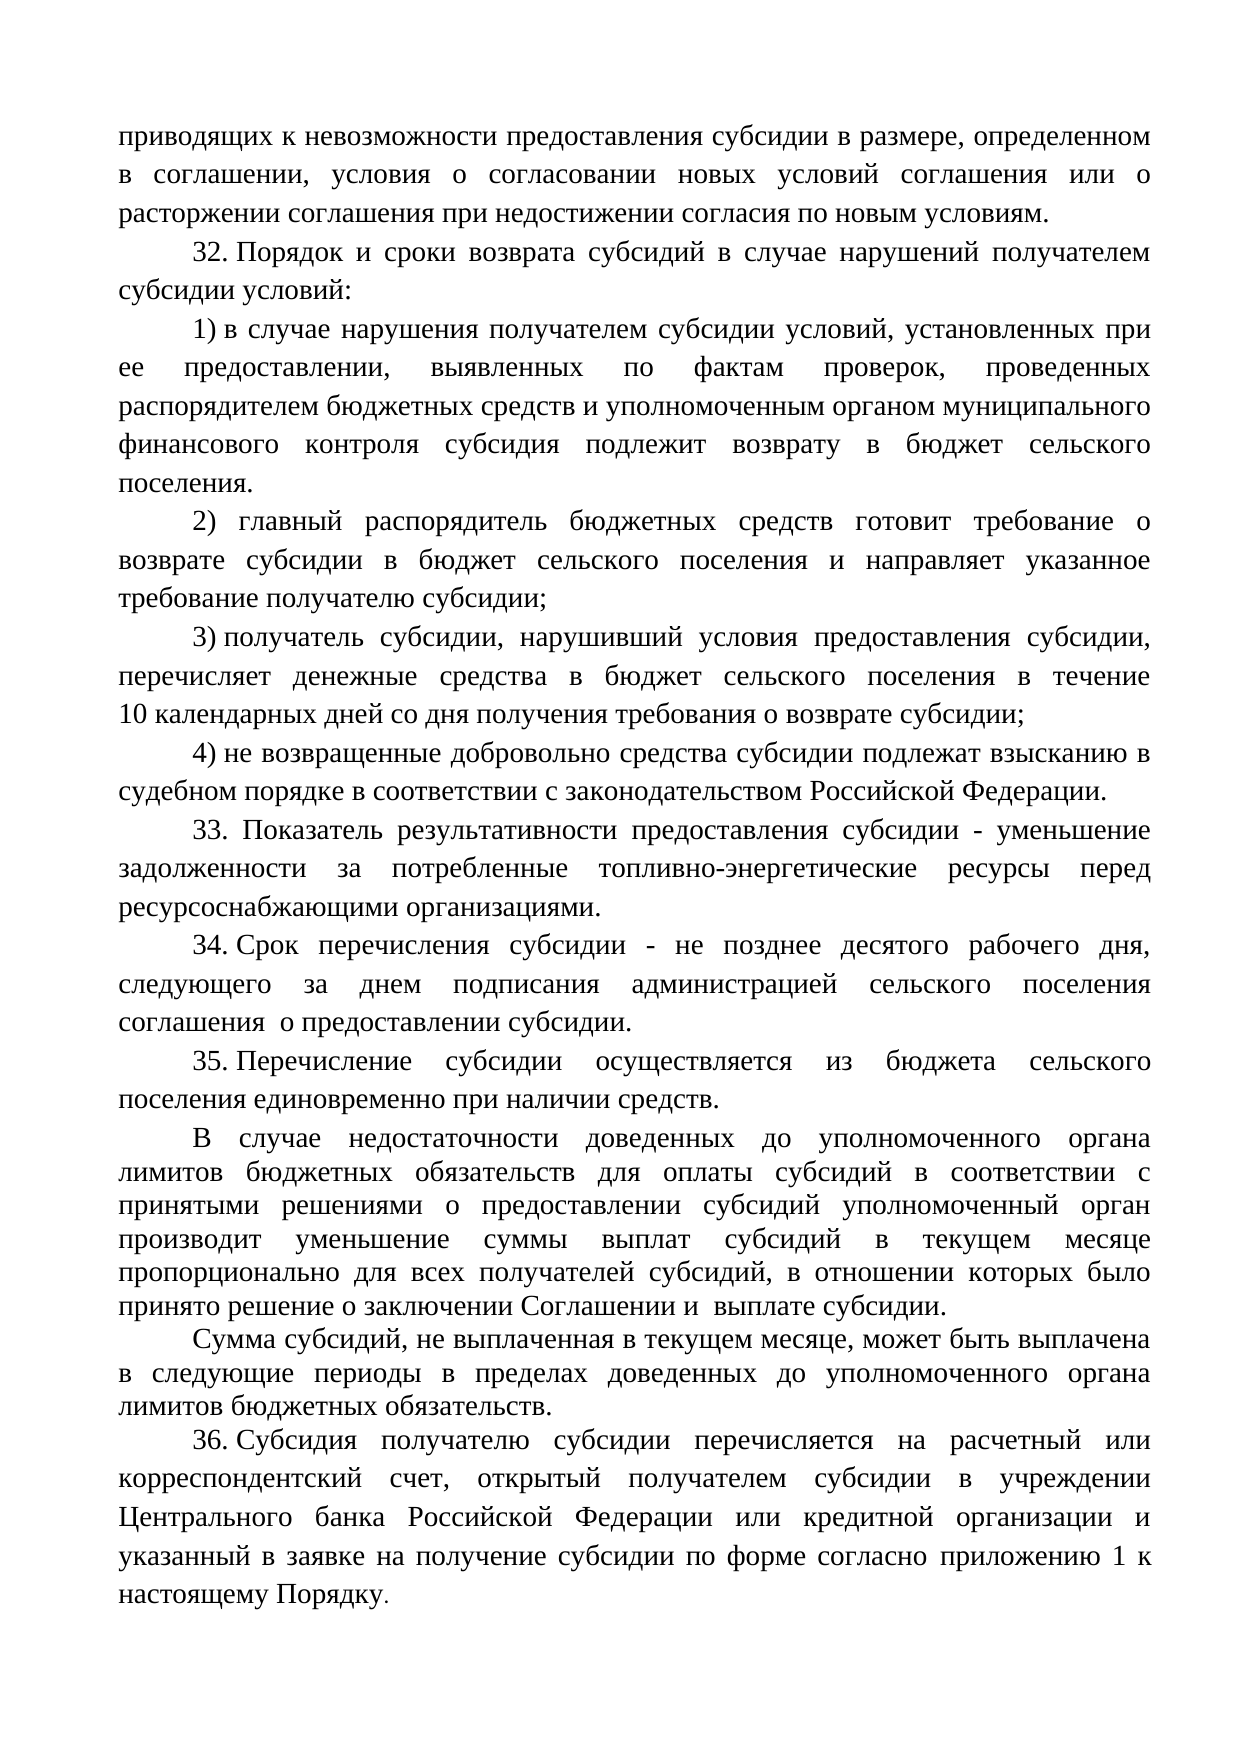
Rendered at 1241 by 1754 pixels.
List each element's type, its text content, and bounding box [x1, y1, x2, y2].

text 34. Срок перечисления субсидии - не позднее десятого рабочего дня, следующего за днем подписания администрацией сельского поселения соглашения о предоставлении субсидии. [118, 927, 1152, 1038]
text 32. Порядок и сроки возврата субсидий в случае нарушений получателем субсидии условий: [118, 234, 1152, 306]
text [118, 118, 1152, 229]
text В случае недостаточности доведенных до уполномоченного органа лимитов бюджетных обязательств для оплаты субсидий в соответствии с принятыми решениями о предоставлении субсидий уполномоченный орган производит уменьшение суммы выплат субсидий в текущем месяце пропорционально для всех получателей субсидий, в отношении которых было принято решение о заключении Соглашении и выплате субсидии. [118, 1120, 1152, 1321]
text 4) не возвращенные добровольно средства субсидии подлежат взысканию в судебном порядке в соответствии с законодательством Российской Федерации. [118, 735, 1152, 807]
text 1) в случае нарушения получателем субсидии условий, установленных при ее предоставлении, выявленных по фактам проверок, проведенных распорядителем бюджетных средств и уполномоченным органом муниципального финансового контроля субсидия подлежит возврату в бюджет сельского поселения. [118, 311, 1152, 498]
text 36. Субсидия получателю субсидии перечисляется на расчетный или корреспондентский счет, открытый получателем субсидии в учреждении Центрального банка Российской Федерации или кредитной организации и указанный в заявке на получение субсидии по форме согласно приложению 1 к настоящему Порядку. [118, 1422, 1152, 1610]
text 3) получатель субсидии, нарушивший условия предоставления субсидии, перечисляет денежные средства в бюджет сельского поселения в течение 10 календарных дней со дня получения требования о возврате субсидии; [118, 619, 1152, 730]
text 35. Перечисление субсидии осуществляется из бюджета сельского поселения единовременно при наличии средств. [118, 1043, 1152, 1115]
text Сумма субсидий, не выплаченная в текущем месяце, может быть выплачена в следующие периоды в пределах доведенных до уполномоченного органа лимитов бюджетных обязательств. [118, 1321, 1152, 1422]
text 33. Показатель результативности предоставления субсидии - уменьшение задолженности за потребленные топливно-энергетические ресурсы перед ресурсоснабжающими организациями. [118, 812, 1152, 922]
text 2) главный распорядитель бюджетных средств готовит требование о возврате субсидии в бюджет сельского поселения и направляет указанное требование получателю субсидии; [118, 503, 1152, 614]
